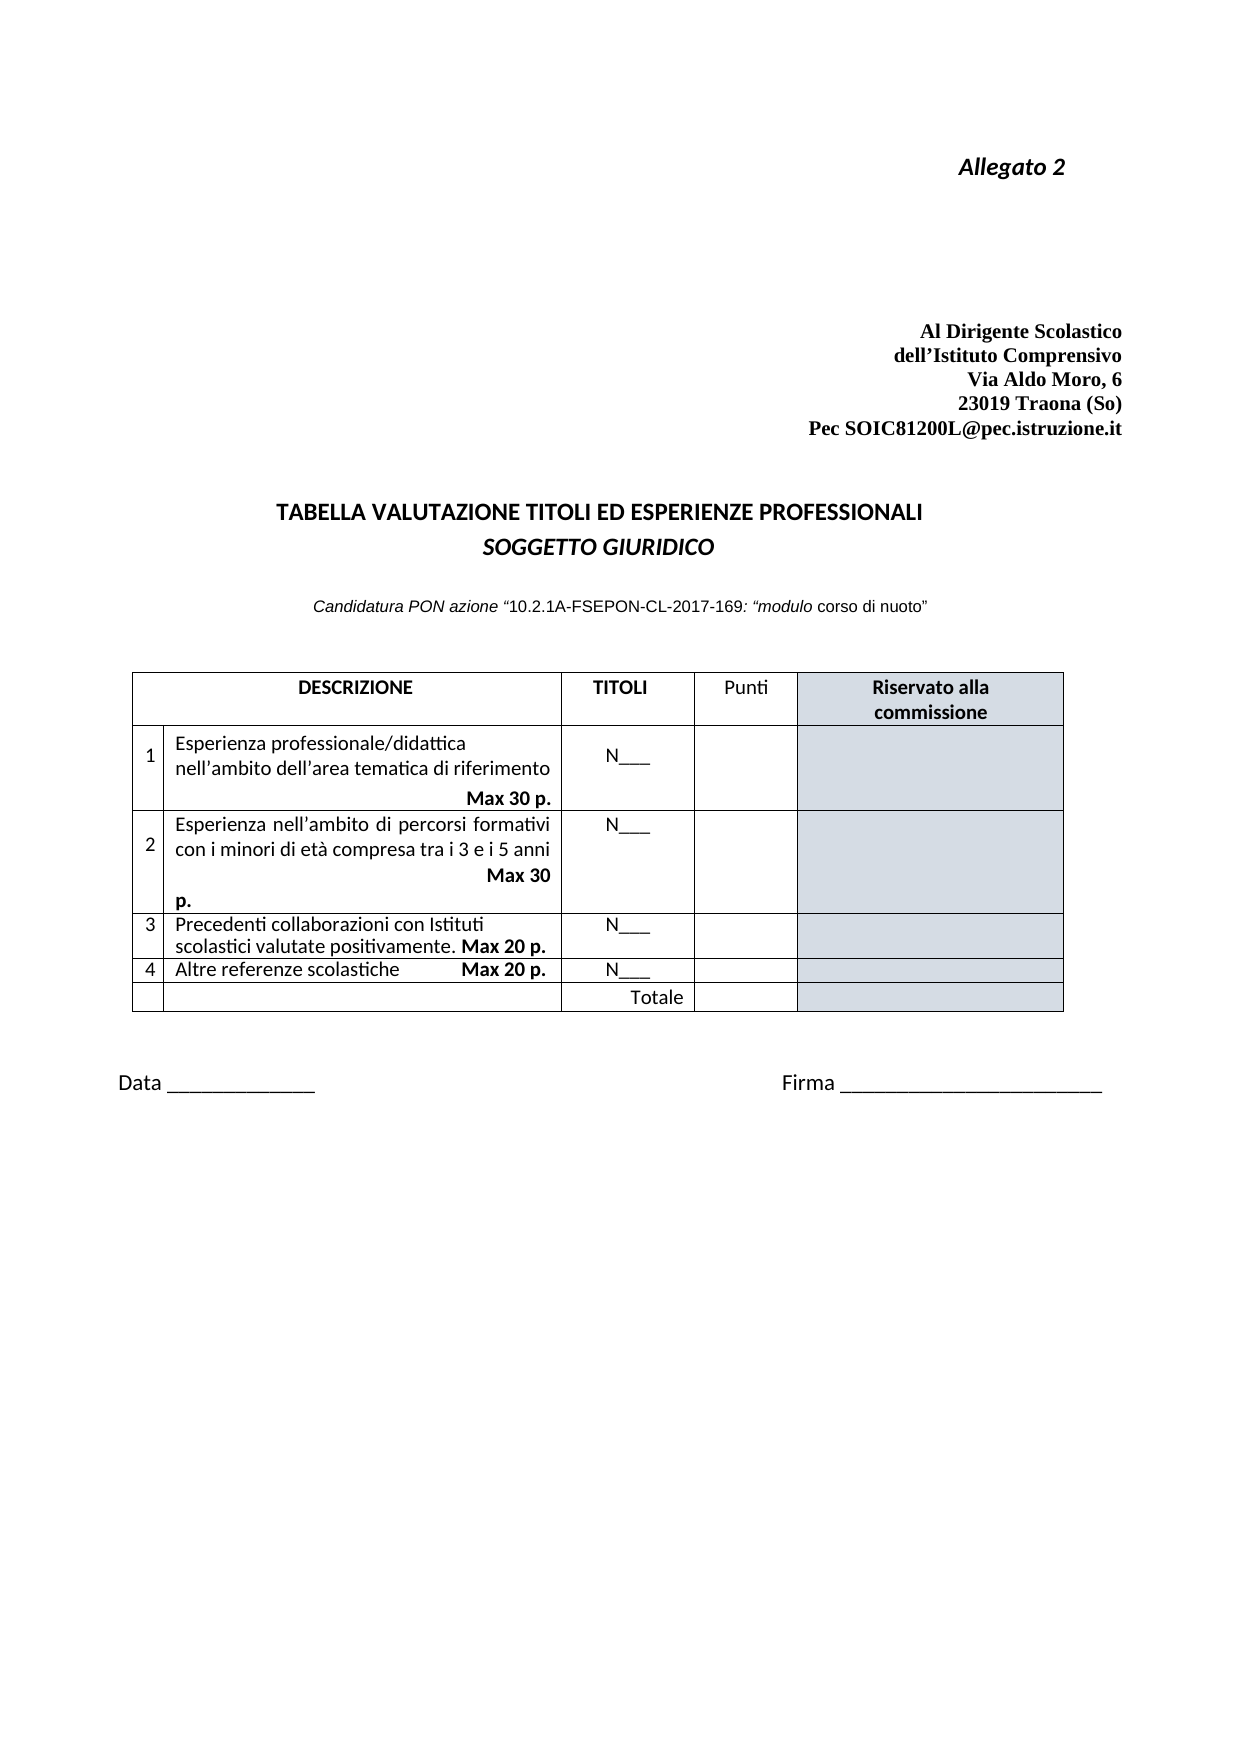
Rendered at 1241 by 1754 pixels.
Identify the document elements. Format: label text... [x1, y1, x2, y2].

table_cell [695, 914, 797, 958]
text SOGGETTO GIURIDICO [384, 532, 815, 562]
table_cell [695, 983, 797, 1011]
subtitle Allegato 2 [118, 151, 1067, 182]
text Pec SOIC81200L@pec.istruzione.it [118, 415, 1122, 439]
table_cell [695, 811, 797, 913]
table_header Riservato alla commissione [798, 673, 1063, 725]
table_cell [798, 726, 1063, 810]
table_cell 4 [133, 959, 163, 982]
table_cell 3 [133, 914, 163, 958]
table_cell [133, 983, 163, 1011]
table_cell 2 [133, 811, 163, 913]
table_cell N___ [562, 811, 694, 913]
table_cell [695, 726, 797, 810]
table_cell N___ [562, 726, 694, 810]
table_cell [798, 914, 1063, 958]
table_cell Esperienza professionale/didattica nell’ambito dell’area tematica di riferimento Max 30 p. [164, 726, 561, 810]
table_header TITOLI [562, 673, 694, 725]
text 23019 Traona (So) [118, 391, 1122, 415]
text dell’Istituto Comprensivo [118, 343, 1122, 367]
table_cell Totale [562, 983, 694, 1011]
text TABELLA VALUTAZIONE TITOLI ED ESPERIENZE PROFESSIONALI [135, 497, 1064, 527]
table_cell Esperienza nell’ambito di percorsi formativi con i minori di età compresa tra i 3 e i 5 anni Max 30 p. [164, 811, 561, 913]
table_cell Altre referenze scolastiche Max 20 p. [164, 959, 561, 982]
table_cell [695, 959, 797, 982]
table_cell [798, 959, 1063, 982]
table_cell Precedenti collaborazioni con Istituti scolastici valutate positivamente. Max 20 p. [164, 914, 561, 958]
table_cell [798, 811, 1063, 913]
table_cell [164, 983, 561, 1011]
table_header Punti [695, 673, 797, 725]
text Candidatura PON azione “10.2.1A-FSEPON-CL-2017-169: “modulo corso di nuoto” [118, 597, 1122, 616]
table_cell N___ [562, 959, 694, 982]
table_cell N___ [562, 914, 694, 958]
text Data _____________ Firma _______________________ [118, 1068, 1122, 1096]
text Al Dirigente Scolastico [118, 319, 1122, 343]
table_cell 1 [133, 726, 163, 810]
table_header DESCRIZIONE [133, 673, 561, 725]
text Via Aldo Moro, 6 [118, 367, 1122, 391]
table_cell [798, 983, 1063, 1011]
